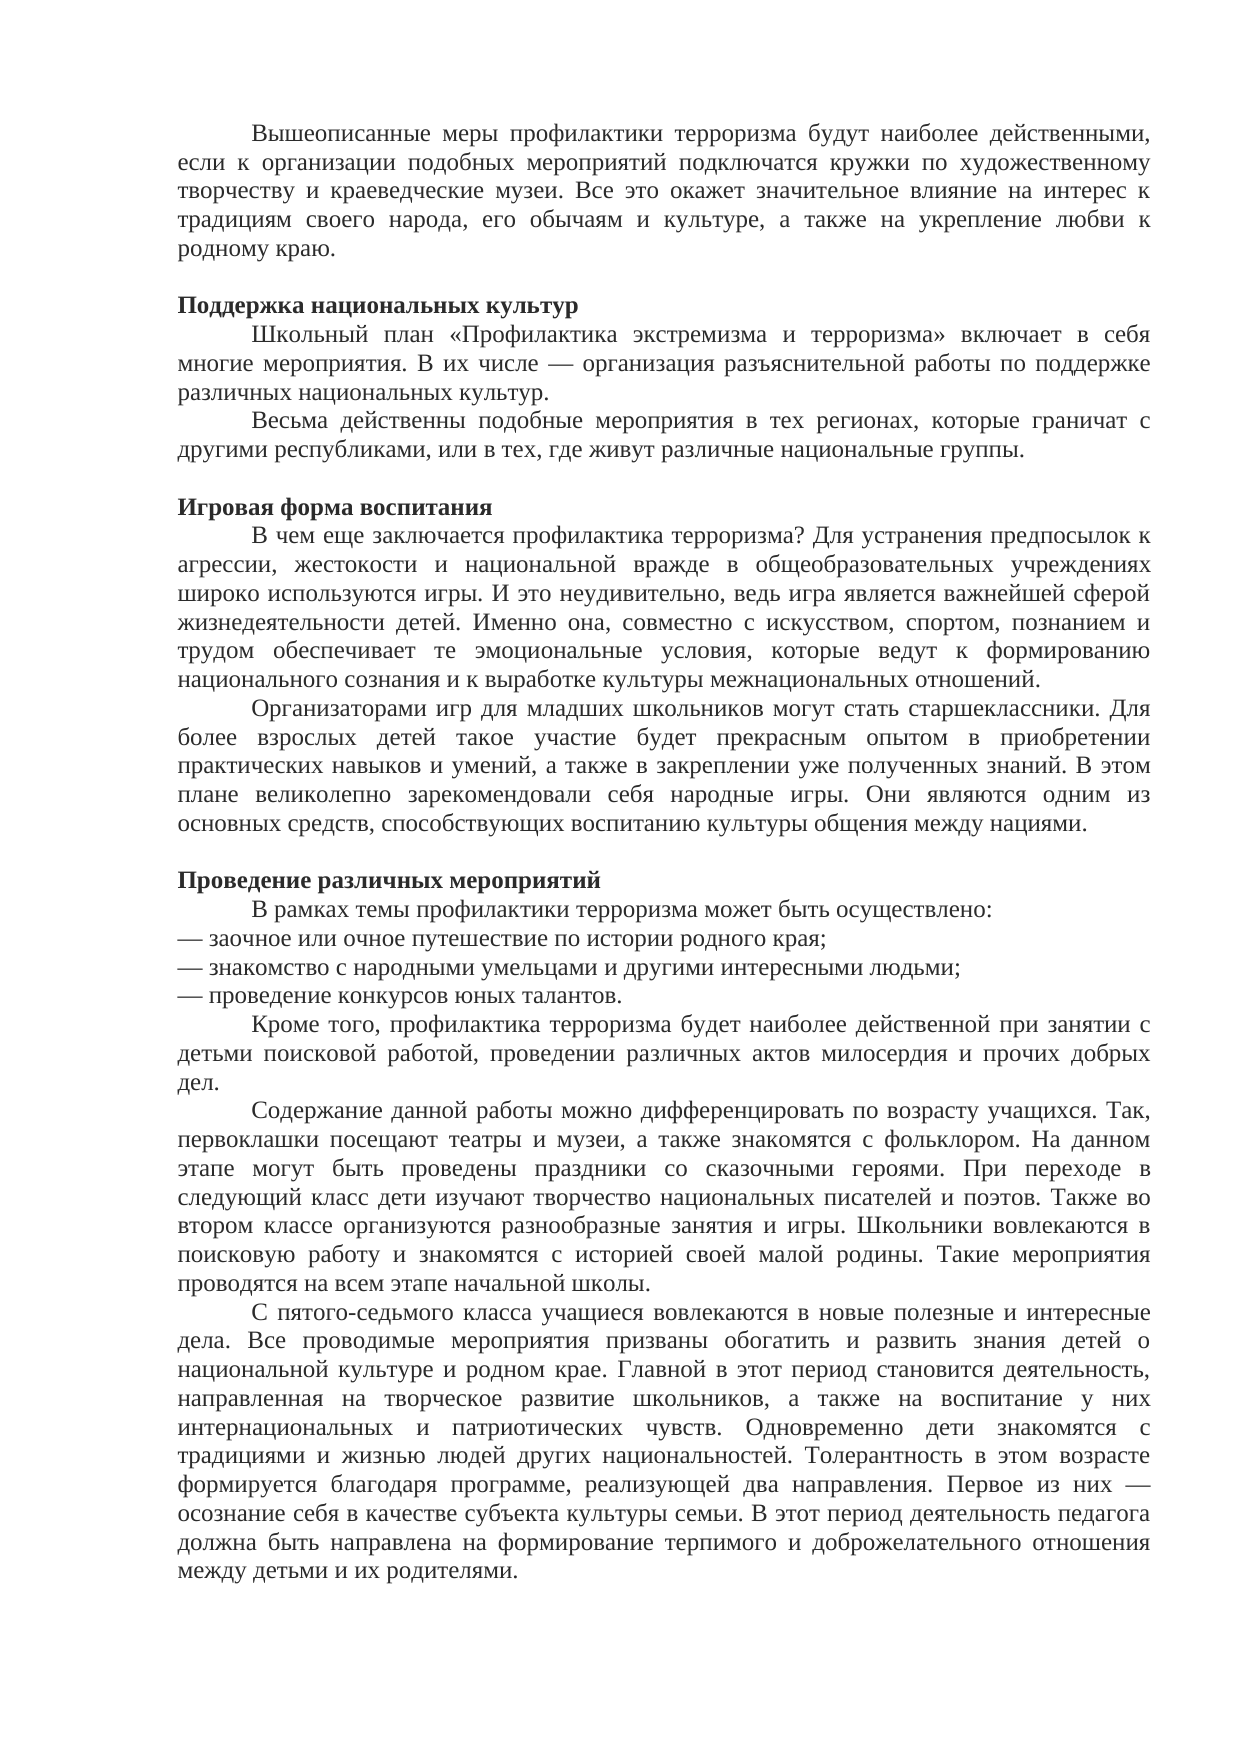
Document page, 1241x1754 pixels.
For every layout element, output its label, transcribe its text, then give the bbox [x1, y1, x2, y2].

text Поддержка национальных культур [177, 291, 1152, 319]
text — заочное или очное путешествие по истории родного края; [177, 923, 1152, 952]
text Весьма действенны подобные мероприятия в тех регионах, которые граничат с другими республиками, или в тех, где живут различные национальные группы. [177, 406, 1152, 463]
text В рамках темы профилактики терроризма может быть осуществлено: [177, 894, 1152, 923]
text Вышеописанные меры профилактики терроризма будут наиболее действенными, если к организации подобных мероприятий подключатся кружки по художественному творчеству и краеведческие музеи. Все это окажет значительное влияние на интерес к традициям своего народа, его обычаям и культуре, а также на укрепление любви к родному краю. [177, 118, 1152, 262]
text Организаторами игр для младших школьников могут стать старшеклассники. Для более взрослых детей такое участие будет прекрасным опытом в приобретении практических навыков и умений, а также в закреплении уже полученных знаний. В этом плане великолепно зарекомендовали себя народные игры. Они являются одним из основных средств, способствующих воспитанию культуры общения между нациями. [177, 693, 1152, 837]
text Игровая форма воспитания [177, 492, 1152, 521]
text Проведение различных мероприятий [177, 866, 1152, 894]
text Кроме того, профилактика терроризма будет наиболее действенной при занятии с детьми поисковой работой, проведении различных актов милосердия и прочих добрых дел. [177, 1009, 1152, 1096]
text — проведение конкурсов юных талантов. [177, 981, 1152, 1009]
text С пятого-седьмого класса учащиеся вовлекаются в новые полезные и интересные дела. Все проводимые мероприятия призваны обогатить и развить знания детей о национальной культуре и родном крае. Главной в этот период становится деятельность, направленная на творческое развитие школьников, а также на воспитание у них интернациональных и патриотических чувств. Одновременно дети знакомятся с традициями и жизнью людей других национальностей. Толерантность в этом возрасте формируется благодаря программе, реализующей два направления. Первое из них — осознание себя в качестве субъекта культуры семьи. В этот период деятельность педагога должна быть направлена на формирование терпимого и доброжелательного отношения между детьми и их родителями. [177, 1297, 1152, 1584]
text Содержание данной работы можно дифференцировать по возрасту учащихся. Так, первоклашки посещают театры и музеи, а также знакомятся с фольклором. На данном этапе могут быть проведены праздники со сказочными героями. При переходе в следующий класс дети изучают творчество национальных писателей и поэтов. Также во втором классе организуются разнообразные занятия и игры. Школьники вовлекаются в поисковую работу и знакомятся с историей своей малой родины. Такие мероприятия проводятся на всем этапе начальной школы. [177, 1096, 1152, 1297]
text — знакомство с народными умельцами и другими интересными людьми; [177, 952, 1152, 981]
text Школьный план «Профилактика экстремизма и терроризма» включает в себя многие мероприятия. В их числе — организация разъяснительной работы по поддержке различных национальных культур. [177, 319, 1152, 406]
text В чем еще заключается профилактика терроризма? Для устранения предпосылок к агрессии, жестокости и национальной вражде в общеобразовательных учреждениях широко используются игры. И это неудивительно, ведь игра является важнейшей сферой жизнедеятельности детей. Именно она, совместно с искусством, спортом, познанием и трудом обеспечивает те эмоциональные условия, которые ведут к формированию национального сознания и к выработке культуры межнациональных отношений. [177, 521, 1152, 693]
